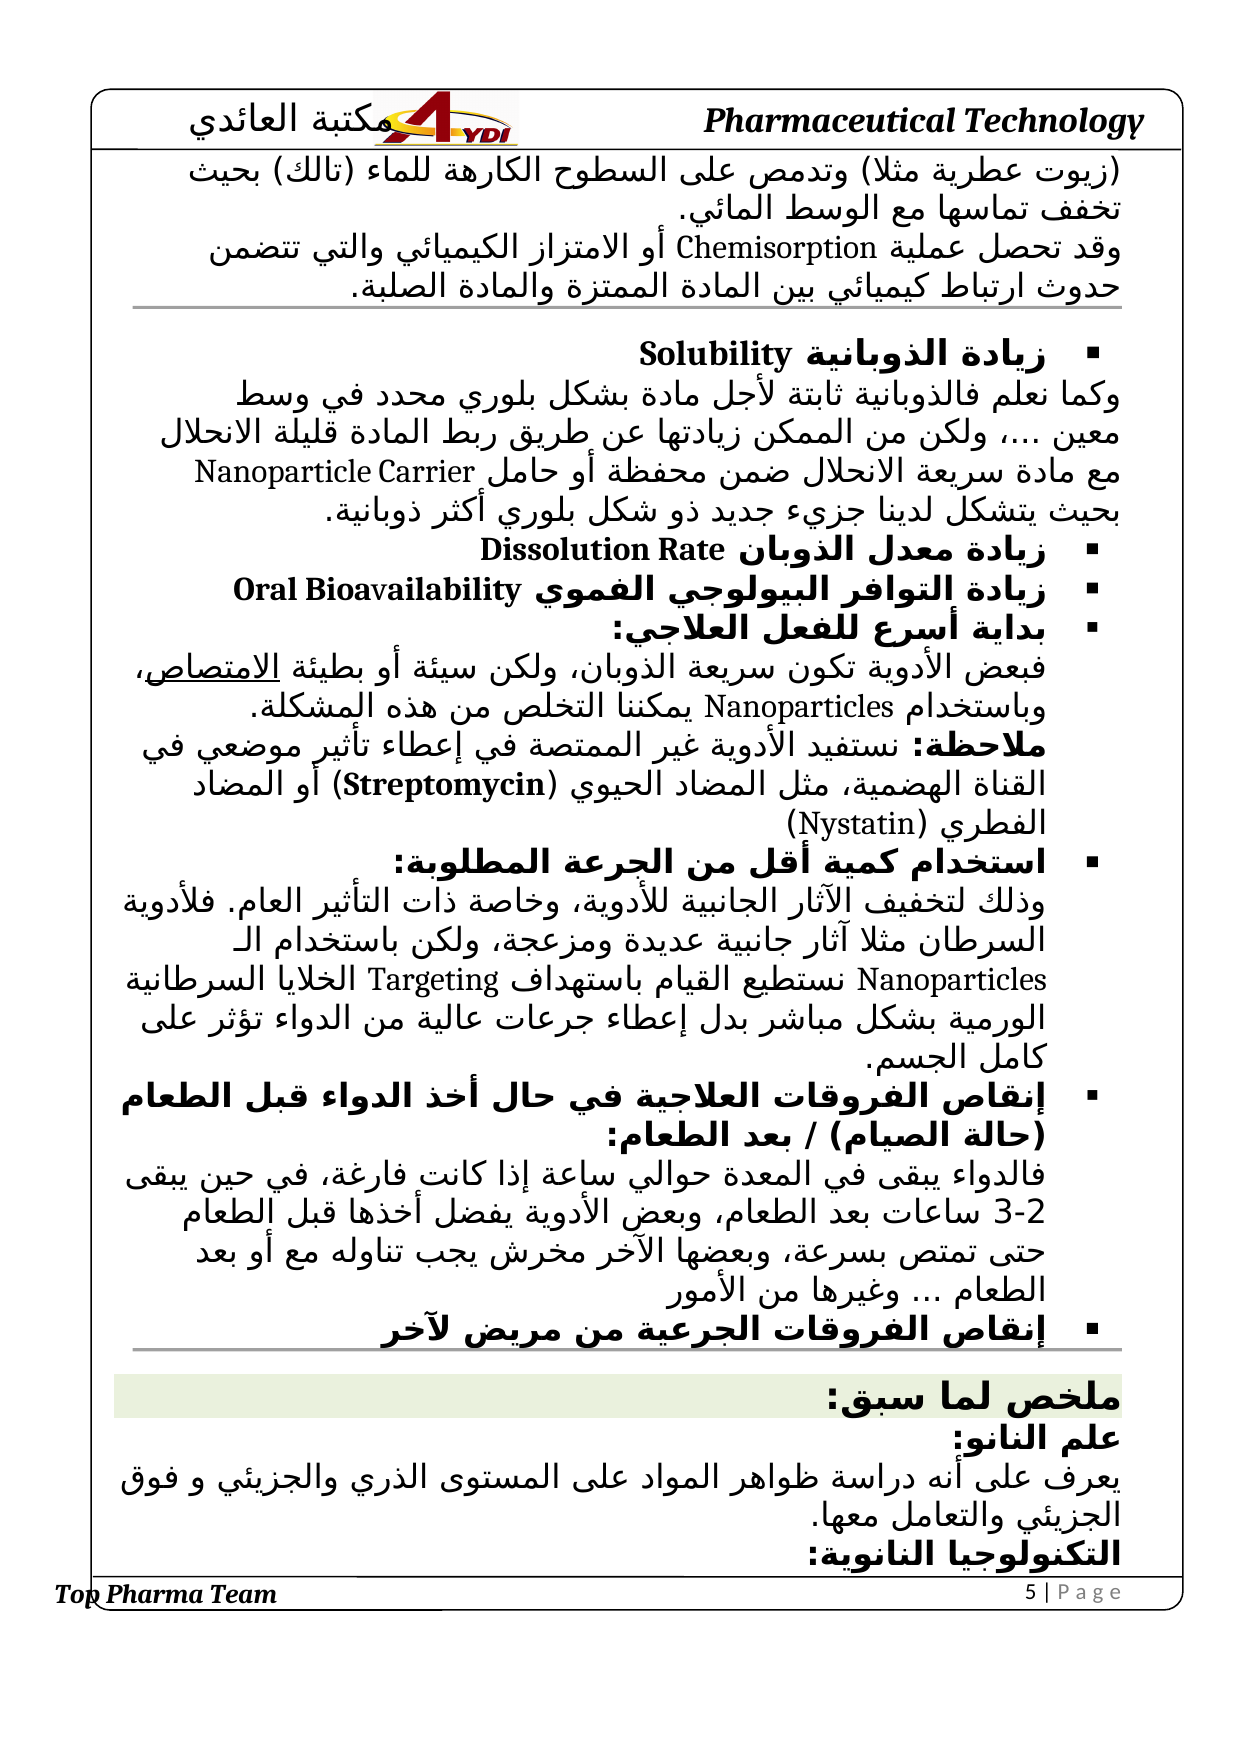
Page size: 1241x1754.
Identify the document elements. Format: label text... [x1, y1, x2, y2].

list زيادة معدل الذوبان Dissolution Rate [114, 530, 1085, 569]
text علم النانو: [114, 1418, 1122, 1457]
text التكنولوجيا النانوية: [114, 1535, 1122, 1574]
list إنقاص الفروقات الجرعية من مريض لآخر [114, 1309, 1085, 1348]
list استخدام كمية أقل من الجرعة المطلوبة: وذلك لتخفيف الآثار الجانبية للأدوية، وخاصة ذات التأثير العام. فلأدوية السرطان مثلا آثار جانبية عديدة ومزعجة، ولكن باستخدام الـ Nanoparticles نستطيع القيام باستهداف Targeting الخلايا السرطانية الورمية بشكل مباشر بدل إعطاء جرعات عالية من الدواء تؤثر على كامل الجسم. [114, 843, 1085, 1076]
picture [372, 91, 520, 148]
list زيادة التوافر البيولوجي الفموي Oral Bioavailability [114, 569, 1085, 608]
text يعرف على أنه دراسة ظواهر المواد على المستوى الذري والجزيئي و فوق الجزيئي والتعامل معها. [114, 1457, 1122, 1535]
list بداية أسرع للفعل العلاجي: فبعض الأدوية تكون سريعة الذوبان، ولكن سيئة أو بطيئة الامتصاص، وباستخدام Nanoparticles يمكننا التخلص من هذه المشكلة. ملاحظة: نستفيد الأدوية غير الممتصة في إعطاء تأثير موضعي في القناة الهضمية، مثل المضاد الحيوي (Streptomycin) أو المضاد الفطري (Nystatin) [114, 608, 1085, 843]
text وكما نعلم فالذوبانية ثابتة لأجل مادة بشكل بلوري محدد في وسط معين ...، ولكن من الممكن زيادتها عن طريق ربط المادة قليلة الانحلال مع مادة سريعة الانحلال ضمن محفظة أو حامل Nanoparticle Carrier بحيث يتشكل لدينا جزيء جديد ذو شكل بلوري أكثر ذوبانية. [114, 374, 1122, 530]
list زيادة الذوبانية Solubility [114, 332, 1085, 374]
text وقد تحصل عملية Chemisorption أو الامتزاز الكيميائي والتي تتضمن حدوث ارتباط كيميائي بين المادة الممتزة والمادة الصلبة. [114, 228, 1122, 306]
list إنقاص الفروقات العلاجية في حال أخذ الدواء قبل الطعام (حالة الصيام) / بعد الطعام: فالدواء يبقى في المعدة حوالي ساعة إذا كانت فارغة، في حين يبقى 2-3 ساعات بعد الطعام، وبعض الأدوية يفضل أخذها قبل الطعام حتى تمتص بسرعة، وبعضها الآخر مخرش يجب تناوله مع أو بعد الطعام ... وغيرها من الأمور [114, 1076, 1085, 1309]
text ملخص لما سبق: [114, 1374, 1122, 1418]
